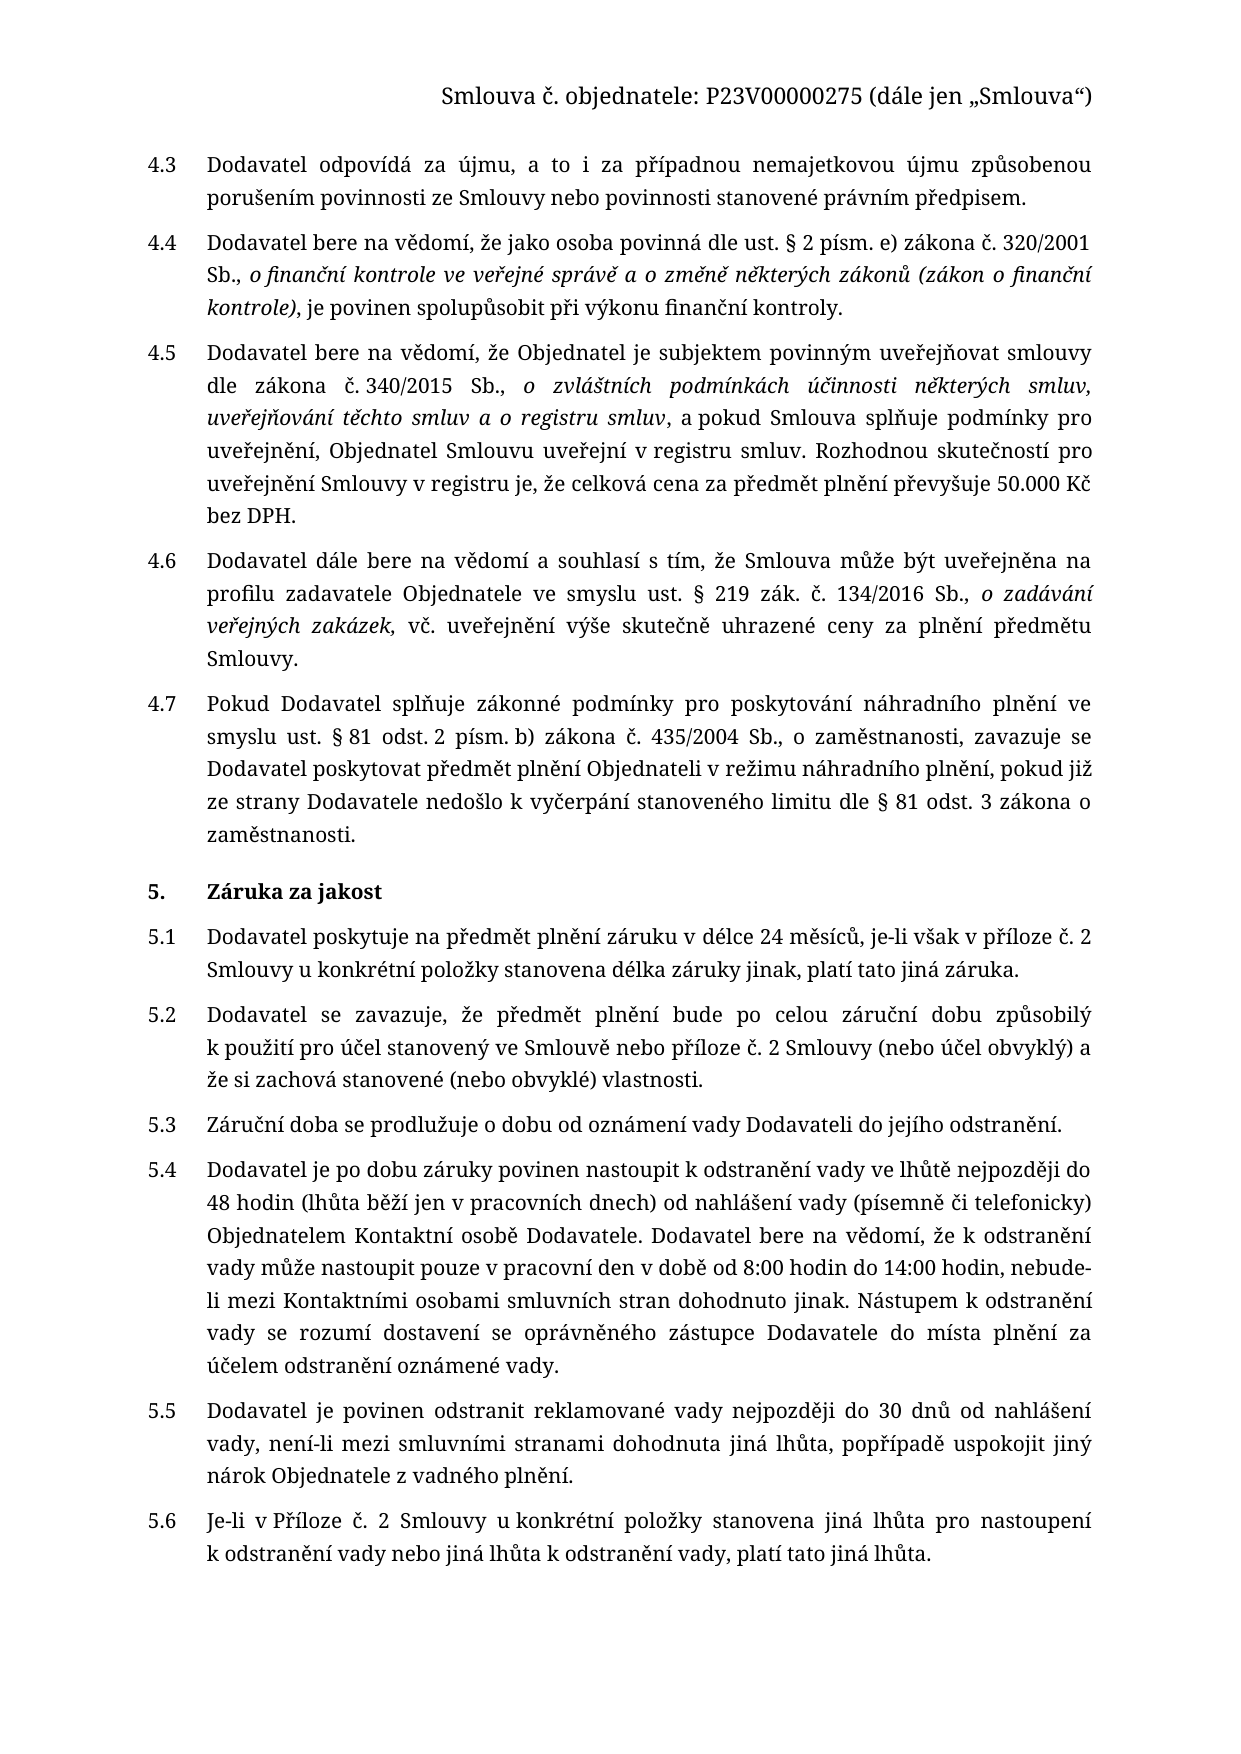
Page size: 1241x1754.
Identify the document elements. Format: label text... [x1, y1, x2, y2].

list Dodavatel je po dobu záruky povinen nastoupit k odstranění vady ve lhůtě nejpozději do 48 hodin (lhůta běží jen v pracovních dnech) od nahlášení vady (písemně či telefonicky) Objednatelem Kontaktní osobě Dodavatele. Dodavatel bere na vědomí, že k odstranění vady může nastoupit pouze v pracovní den v době od 8:00 hodin do 14:00 hodin, nebude-li mezi Kontaktními osobami smluvních stran dohodnuto jinak. Nástupem k odstranění vady se rozumí dostavení se oprávněného zástupce Dodavatele do místa plnění za účelem odstranění oznámené vady. [148, 1156, 1093, 1379]
list Dodavatel se zavazuje, že předmět plnění bude po celou záruční dobu způsobilý k použití pro účel stanovený ve Smlouvě nebo příloze č. 2 Smlouvy (nebo účel obvyklý) a že si zachová stanovené (nebo obvyklé) vlastnosti. [148, 1000, 1093, 1094]
list Dodavatel bere na vědomí, že jako osoba povinná dle ust. § 2 písm. e) zákona č. 320/2001 Sb., o finanční kontrole ve veřejné správě a o změně některých zákonů (zákon o finanční kontrole), je povinen spolupůsobit při výkonu finanční kontroly. [148, 228, 1093, 322]
list Pokud Dodavatel splňuje zákonné podmínky pro poskytování náhradního plnění ve smyslu ust. § 81 odst. 2 písm. b) zákona č. 435/2004 Sb., o zaměstnanosti, zavazuje se Dodavatel poskytovat předmět plnění Objednateli v režimu náhradního plnění, pokud již ze strany Dodavatele nedošlo k vyčerpání stanoveného limitu dle § 81 odst. 3 zákona o zaměstnanosti. [148, 689, 1093, 848]
list Dodavatel je povinen odstranit reklamované vady nejpozději do 30 dnů od nahlášení vady, není-li mezi smluvními stranami dohodnuta jiná lhůta, popřípadě uspokojit jiný nárok Objednatele z vadného plnění. [148, 1396, 1093, 1490]
list Dodavatel poskytuje na předmět plnění záruku v délce 24 měsíců, je-li však v příloze č. 2 Smlouvy u konkrétní položky stanovena délka záruky jinak, platí tato jiná záruka. [148, 922, 1093, 983]
list Záruční doba se prodlužuje o dobu od oznámení vady Dodavateli do jejího odstranění. [148, 1110, 1093, 1139]
list Dodavatel odpovídá za újmu, a to i za případnou nemajetkovou újmu způsobenou porušením povinnosti ze Smlouvy nebo povinnosti stanovené právním předpisem. [148, 150, 1093, 211]
list Je-li v Příloze č. 2 Smlouvy u konkrétní položky stanovena jiná lhůta pro nastoupení k odstranění vady nebo jiná lhůta k odstranění vady, platí tato jiná lhůta. [148, 1507, 1093, 1568]
list Dodavatel dále bere na vědomí a souhlasí s tím, že Smlouva může být uveřejněna na profilu zadavatele Objednatele ve smyslu ust. § 219 zák. č. 134/2016 Sb., o zadávání veřejných zakázek, vč. uveřejnění výše skutečně uhrazené ceny za plnění předmětu Smlouvy. [148, 546, 1093, 673]
list Dodavatel bere na vědomí, že Objednatel je subjektem povinným uveřejňovat smlouvy dle zákona č. 340/2015 Sb., o zvláštních podmínkách účinnosti některých smluv, uveřejňování těchto smluv a o registru smluv, a pokud Smlouva splňuje podmínky pro uveřejnění, Objednatel Smlouvu uveřejní v registru smluv. Rozhodnou skutečností pro uveřejnění Smlouvy v registru je, že celková cena za předmět plnění převyšuje 50.000 Kč bez DPH. [148, 338, 1093, 530]
list Záruka za jakost [148, 877, 1093, 906]
